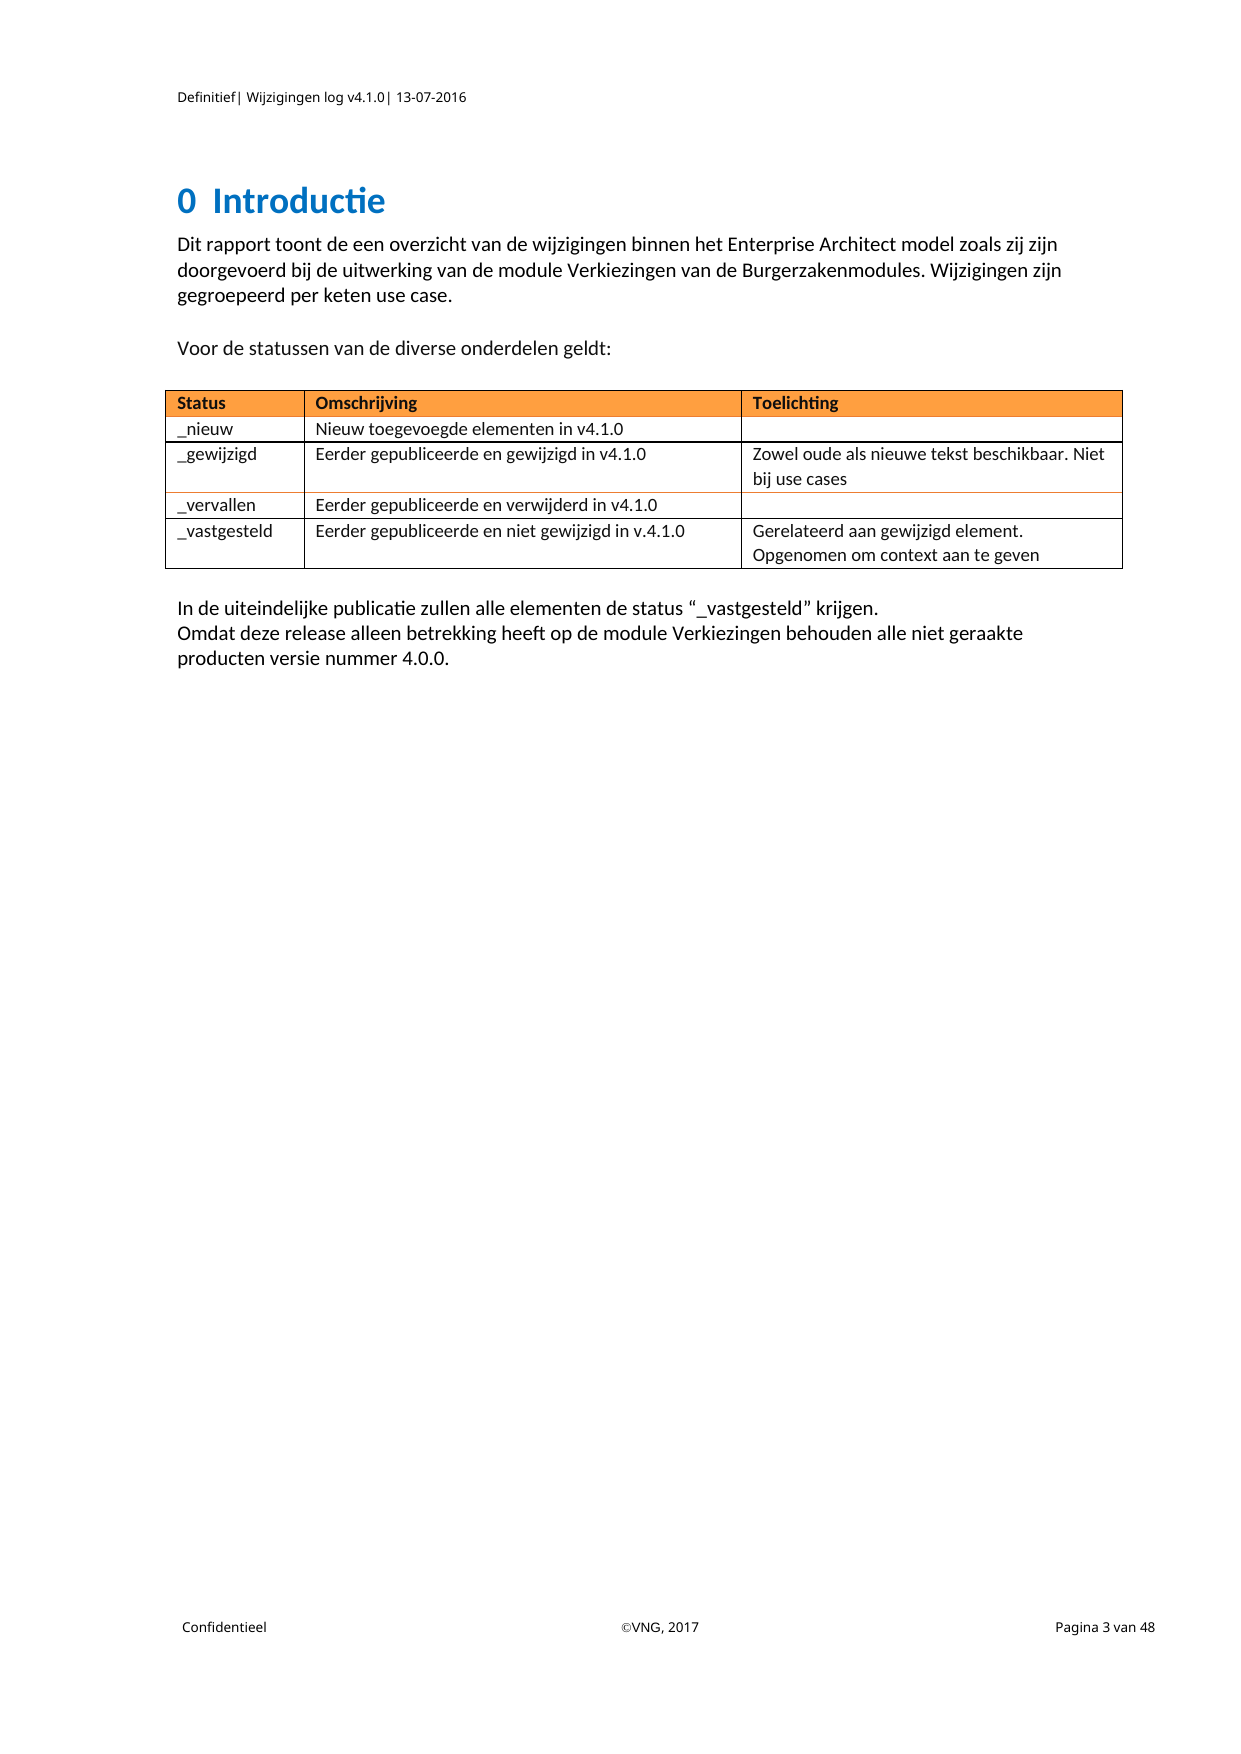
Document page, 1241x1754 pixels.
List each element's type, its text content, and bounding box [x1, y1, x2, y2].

table_cell [742, 417, 1122, 441]
table_cell Gerelateerd aan gewijzigd element. Opgenomen om context aan te geven [742, 519, 1122, 568]
subtitle Introductie [177, 177, 1063, 223]
table_cell Eerder gepubliceerde en verwijderd in v4.1.0 [305, 493, 741, 518]
text Voor de statussen van de diverse onderdelen geldt: [177, 335, 1063, 360]
text Omdat deze release alleen betrekking heeft op de module Verkiezingen behouden alle niet geraakte producten versie nummer 4.0.0. [177, 620, 1063, 671]
text Dit rapport toont de een overzicht van de wijzigingen binnen het Enterprise Architect model zoals zij zijn doorgevoerd bij de uitwerking van de module Verkiezingen van de Burgerzakenmodules. Wijzigingen zijn gegroepeerd per keten use case. [177, 231, 1063, 308]
table_cell Eerder gepubliceerde en gewijzigd in v4.1.0 [305, 443, 741, 492]
table_header Status [166, 391, 304, 416]
table_cell _nieuw [166, 417, 304, 441]
table_cell Eerder gepubliceerde en niet gewijzigd in v.4.1.0 [305, 519, 741, 568]
table_header Omschrijving [305, 391, 741, 416]
table_cell _vervallen [166, 493, 304, 518]
text In de uiteindelijke publicatie zullen alle elementen de status “_vastgesteld” krijgen. [177, 595, 1063, 620]
table_cell Zowel oude als nieuwe tekst beschikbaar. Niet bij use cases [742, 443, 1122, 492]
table_cell _gewijzigd [166, 443, 304, 492]
table_cell Nieuw toegevoegde elementen in v4.1.0 [305, 417, 741, 441]
table_header Toelichting [742, 391, 1122, 416]
table_cell _vastgesteld [166, 519, 304, 568]
table_cell [742, 493, 1122, 518]
